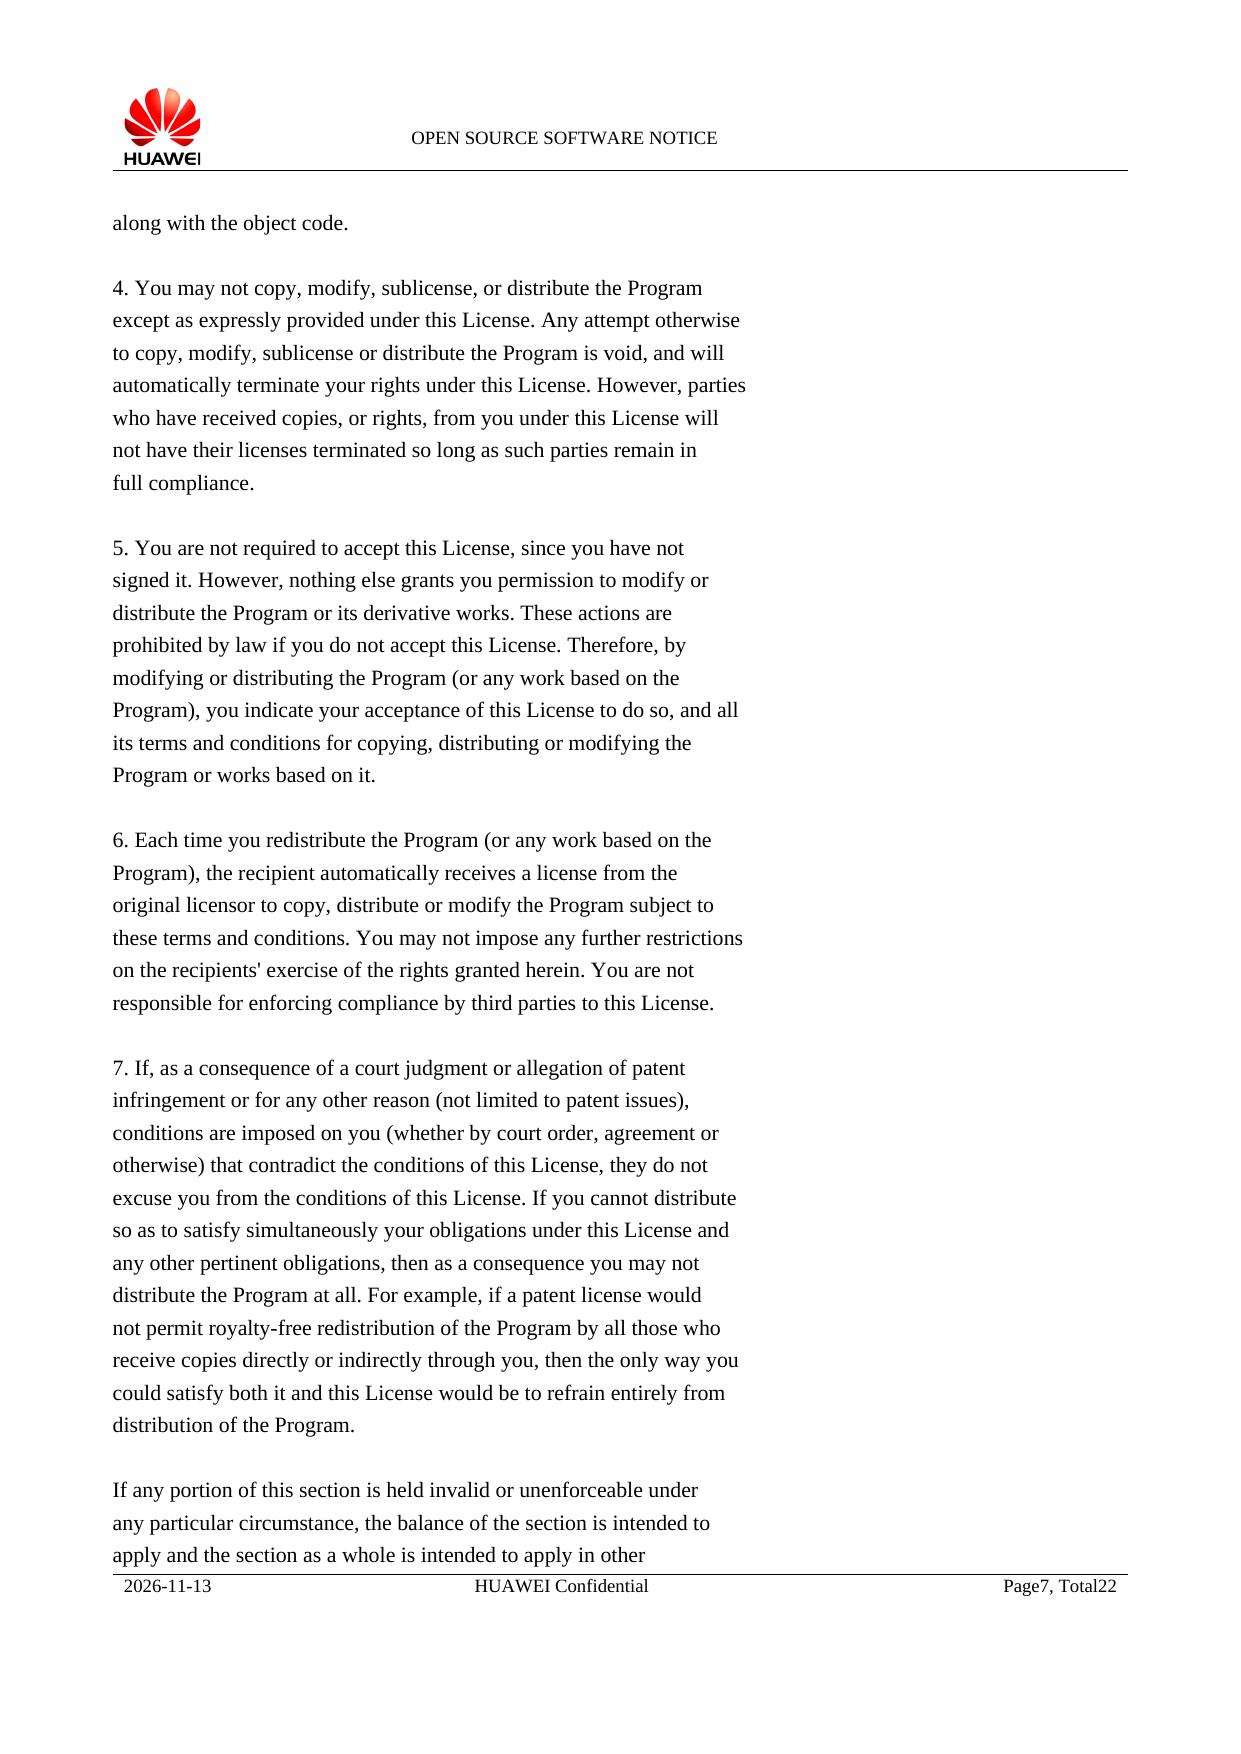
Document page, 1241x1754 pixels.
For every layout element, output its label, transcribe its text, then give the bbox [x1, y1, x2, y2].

text otherwise) that contradict the conditions of this License, they do not [112, 1149, 1128, 1181]
text 4. You may not copy, modify, sublicense, or distribute the Program [112, 271, 1128, 304]
text responsible for enforcing compliance by third parties to this License. [112, 986, 1128, 1019]
text so as to satisfy simultaneously your obligations under this License and [112, 1214, 1128, 1246]
text receive copies directly or indirectly through you, then the only way you [112, 1344, 1128, 1376]
text Program or works based on it. [112, 759, 1128, 791]
text Program), you indicate your acceptance of this License to do so, and all [112, 694, 1128, 726]
text conditions are imposed on you (whether by court order, agreement or [112, 1116, 1128, 1149]
text not have their licenses terminated so long as such parties remain in [112, 434, 1128, 466]
text 7. If, as a consequence of a court judgment or allegation of patent [112, 1051, 1128, 1084]
text to copy, modify, sublicense or distribute the Program is void, and will [112, 336, 1128, 369]
text full compliance. [112, 466, 1128, 499]
text any particular circumstance, the balance of the section is intended to [112, 1506, 1128, 1539]
text not permit royalty-free redistribution of the Program by all those who [112, 1311, 1128, 1344]
text Program), the recipient automatically receives a license from the [112, 856, 1128, 889]
text excuse you from the conditions of this License. If you cannot distribute [112, 1181, 1128, 1214]
text apply and the section as a whole is intended to apply in other [112, 1539, 1128, 1571]
text distribution of the Program. [112, 1409, 1128, 1441]
text 6. Each time you redistribute the Program (or any work based on the [112, 824, 1128, 856]
text modifying or distributing the Program (or any work based on the [112, 661, 1128, 694]
text distribute the Program or its derivative works. These actions are [112, 596, 1128, 629]
text signed it. However, nothing else grants you permission to modify or [112, 564, 1128, 596]
text any other pertinent obligations, then as a consequence you may not [112, 1246, 1128, 1279]
text prohibited by law if you do not accept this License. Therefore, by [112, 629, 1128, 661]
text automatically terminate your rights under this License. However, parties [112, 369, 1128, 401]
text infringement or for any other reason (not limited to patent issues), [112, 1084, 1128, 1116]
text could satisfy both it and this License would be to refrain entirely from [112, 1376, 1128, 1409]
text except as expressly provided under this License. Any attempt otherwise [112, 304, 1128, 336]
text along with the object code. [112, 206, 1128, 239]
text its terms and conditions for copying, distributing or modifying the [112, 726, 1128, 759]
text distribute the Program at all. For example, if a patent license would [112, 1279, 1128, 1311]
text who have received copies, or rights, from you under this License will [112, 401, 1128, 434]
picture [124, 88, 201, 165]
text on the recipients' exercise of the rights granted herein. You are not [112, 954, 1128, 986]
text original licensor to copy, distribute or modify the Program subject to [112, 889, 1128, 921]
text If any portion of this section is held invalid or unenforceable under [112, 1474, 1128, 1506]
text 5. You are not required to accept this License, since you have not [112, 531, 1128, 564]
text these terms and conditions. You may not impose any further restrictions [112, 921, 1128, 954]
